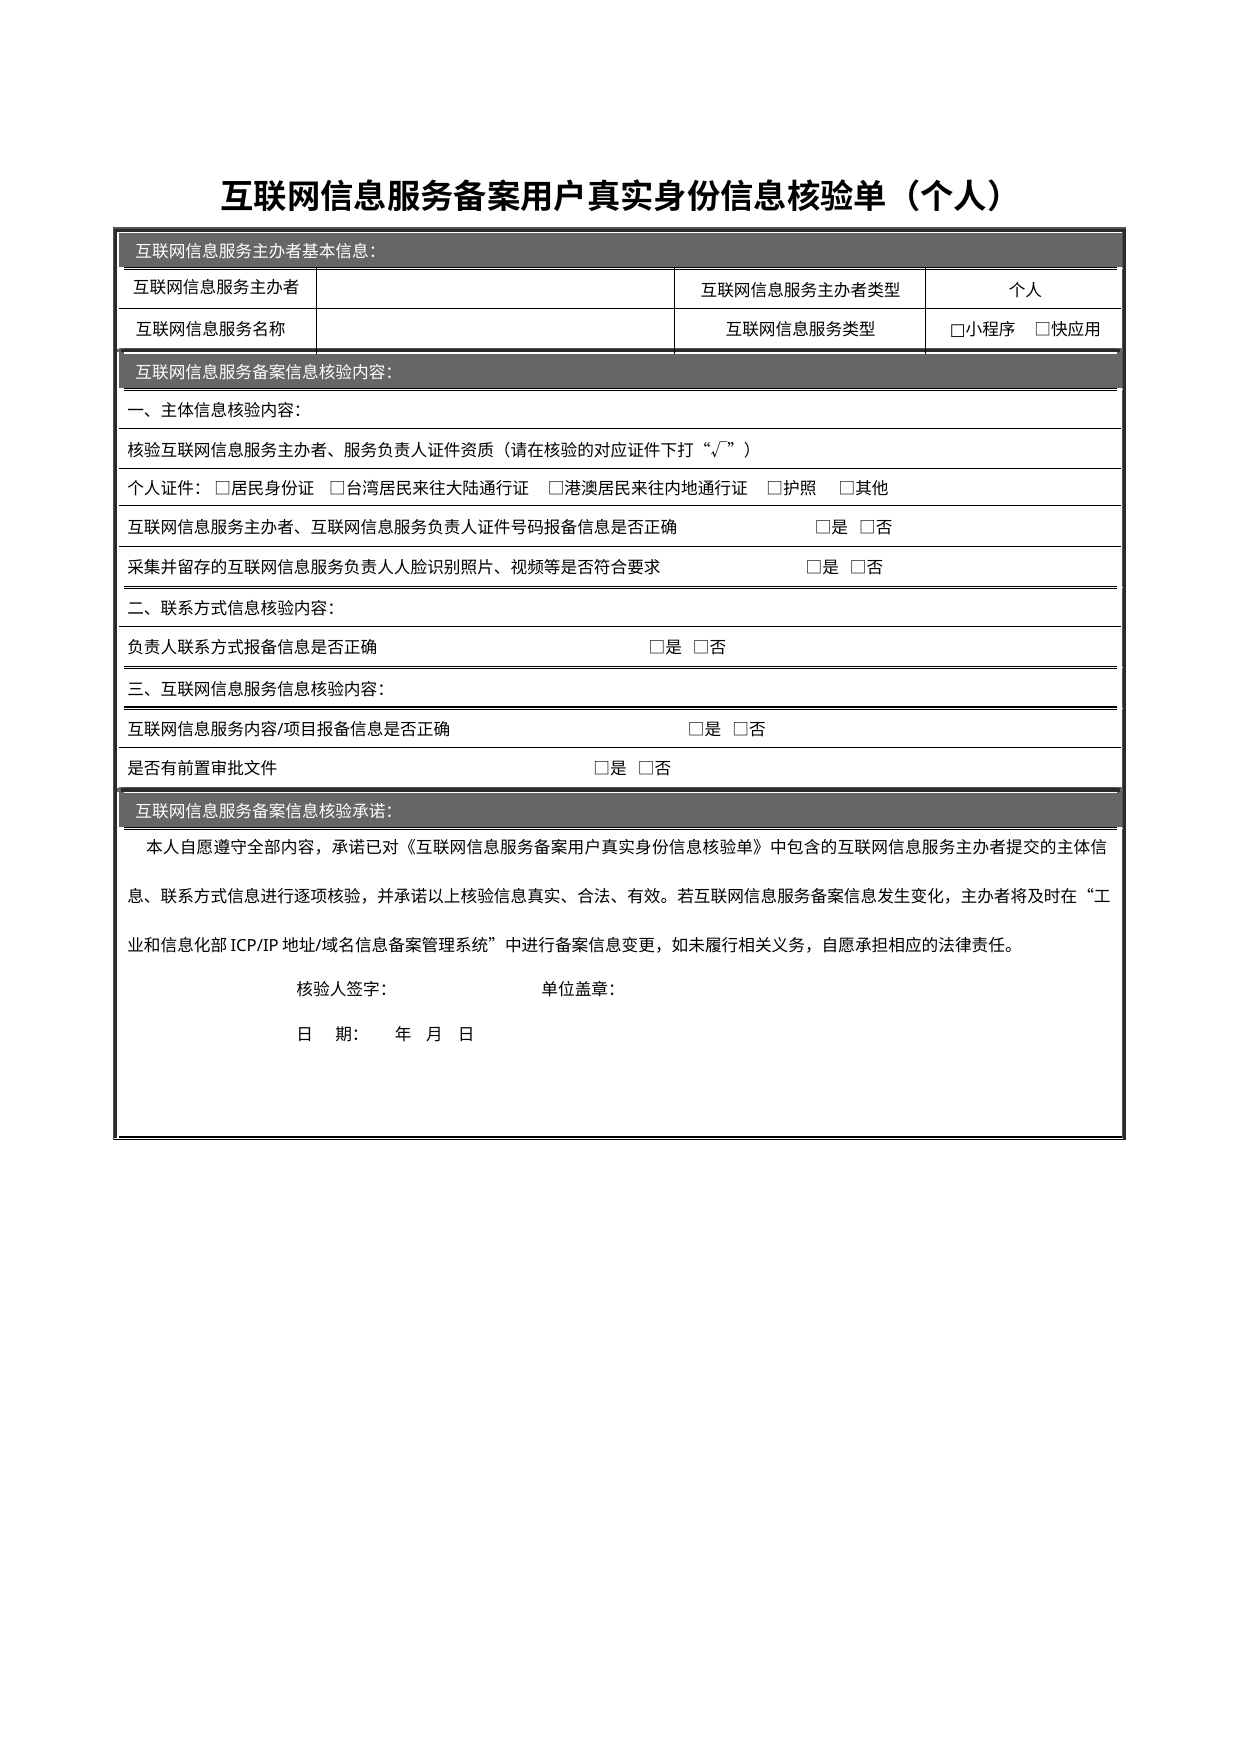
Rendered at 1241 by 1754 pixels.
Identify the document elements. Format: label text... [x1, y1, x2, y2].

table_cell 互联网信息服务主办者、互联网信息服务负责人证件号码报备信息是否正确 □是 □否 [119, 505, 1122, 546]
table_cell 互联网信息服务备案信息核验承诺： [117, 787, 1123, 827]
table_header 互联网信息服务主办者基本信息： [119, 233, 1122, 267]
table_cell 互联网信息服务主办者名称 [117, 267, 316, 307]
table_cell 本人自愿遵守全部内容，承诺已对《互联网信息服务备案用户真实身份信息核验单》中包含的互联网信息服务主办者提交的主体信息、联系方式信息进行逐项核验，并承诺以上核验信息真实、合法、有效。若互联网信息服务备案信息发生变化，主办者将及时在“工业和信息化部ICP/IP地址/域名信息备案管理系统”中进行备案信息变更，如未履行相关义务，自愿承担相应的法律责任。 核验人签字： 单位盖章： 日 期： 年 月 日 [117, 827, 1123, 1136]
table_cell 采集并留存的互联网信息服务负责人人脸识别照片、视频等是否符合要求 □是 □否 [119, 546, 1122, 586]
table_cell 一、主体信息核验内容： [117, 388, 1123, 428]
table_cell 个人 [926, 267, 1123, 307]
table_cell 互联网信息服务类型 [675, 309, 925, 348]
table_cell [317, 270, 674, 307]
table_cell □小程序 □快应用 [926, 308, 1122, 348]
table_cell [317, 309, 674, 348]
table_cell 互联网信息服务名称 [119, 309, 316, 348]
table_cell 互联网信息服务内容/项目报备信息是否正确 □是 □否 [119, 706, 1122, 747]
table_cell 是否有前置审批文件 □是 □否 [119, 747, 1122, 787]
table_cell 互联网信息服务备案信息核验内容： [117, 348, 1123, 388]
table_cell 个人证件： □居民身份证 □台湾居民来往大陆通行证 □港澳居民来往内地通行证 □护照 □其他 [119, 468, 1122, 505]
table_cell 负责人联系方式报备信息是否正确 □是 □否 [119, 626, 1122, 666]
table_cell 核验互联网信息服务主办者、服务负责人证件资质（请在核验的对应证件下打“√”） [119, 428, 1122, 468]
table_cell 三、互联网信息服务信息核验内容： [117, 666, 1123, 706]
text 互联网信息服务备案用户真实身份信息核验单（个人） [187, 162, 1053, 227]
table_cell 二、联系方式信息核验内容： [119, 586, 1122, 626]
table_cell 互联网信息服务主办者类型 [675, 270, 925, 307]
